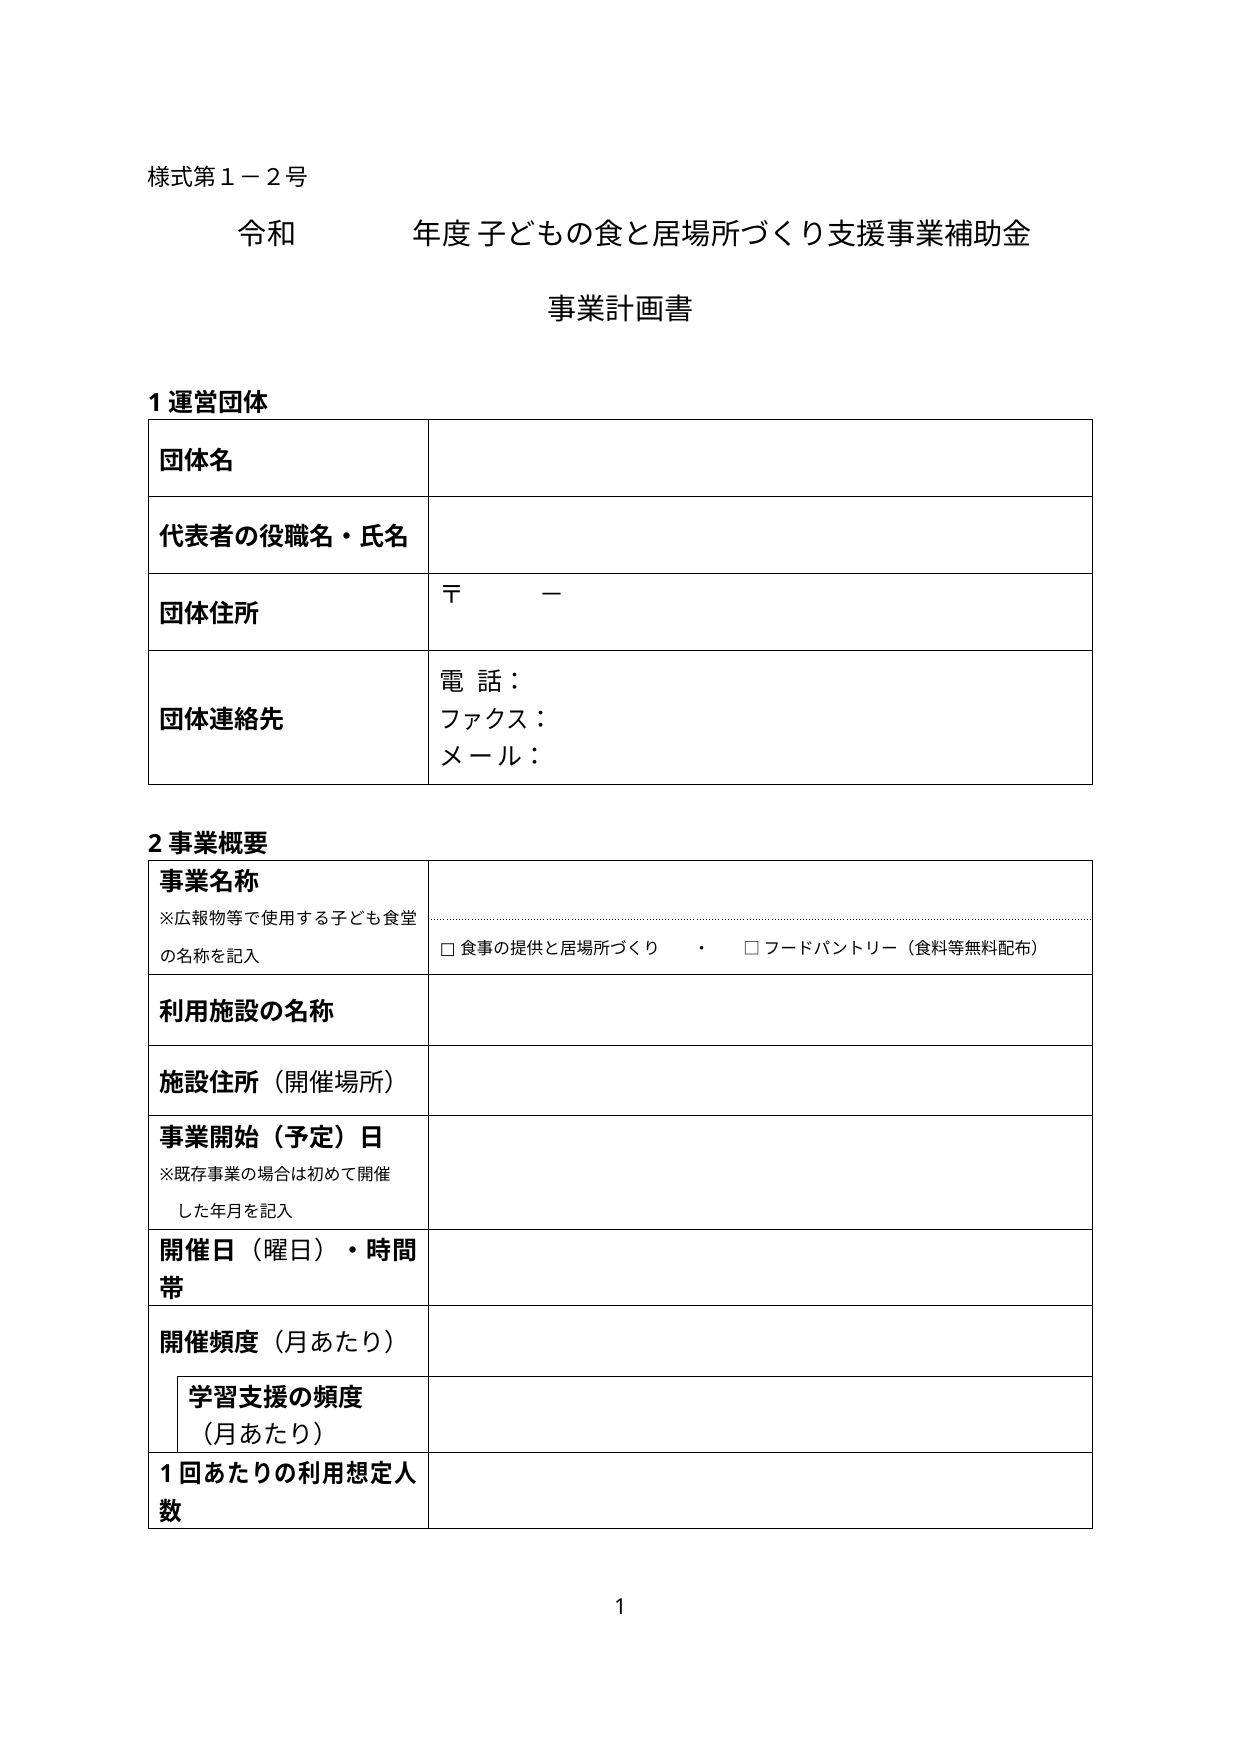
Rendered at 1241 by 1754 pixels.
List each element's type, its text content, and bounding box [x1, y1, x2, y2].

text 様式第１－２号 [148, 157, 1092, 194]
text 1 運営団体 [148, 382, 1092, 419]
text 2 事業概要 [148, 823, 1092, 860]
table_cell 開催頻度（月あたり） [149, 1306, 428, 1376]
table_cell [149, 1376, 177, 1452]
table_cell 事業開始（予定）日 ※既存事業の場合は初めて開催 した年月を記入 [149, 1116, 428, 1229]
table_header 団体名 [149, 420, 428, 496]
table_cell 電話： ファクス： メール： [429, 651, 1092, 784]
table_cell 代表者の役職名・氏名 [149, 497, 428, 573]
table_cell [429, 1230, 1092, 1305]
table_cell 団体住所 [149, 574, 428, 650]
table_cell 〒 － [429, 574, 1092, 650]
table_header [429, 420, 1092, 496]
table_header [429, 861, 1092, 919]
table_cell 学習支援の頻度 （月あたり） [178, 1377, 428, 1452]
table_cell [429, 497, 1092, 573]
table_cell 開催日（曜日）・時間帯 [149, 1230, 428, 1305]
table_cell [429, 1306, 1092, 1376]
text 令和 年度 子どもの食と居場所づくり支援事業補助金 [148, 194, 1092, 269]
table_cell 団体連絡先 [149, 651, 428, 784]
table_cell [429, 1046, 1092, 1115]
table_header 事業名称 ※広報物等で使用する子ども食堂の名称を記入 [149, 861, 428, 974]
table_cell [429, 1116, 1092, 1229]
table_cell 利用施設の名称 [149, 975, 428, 1044]
table_cell [429, 1377, 1092, 1452]
table_cell 1回あたりの利用想定人数 [149, 1453, 428, 1528]
table_cell [429, 975, 1092, 1044]
text 事業計画書 [148, 269, 1092, 344]
table_cell □ 食事の提供と居場所づくり ・ □ フードパントリー（食料等無料配布） [429, 919, 1092, 974]
table_cell [429, 1453, 1092, 1528]
table_cell 施設住所（開催場所） [149, 1046, 428, 1115]
